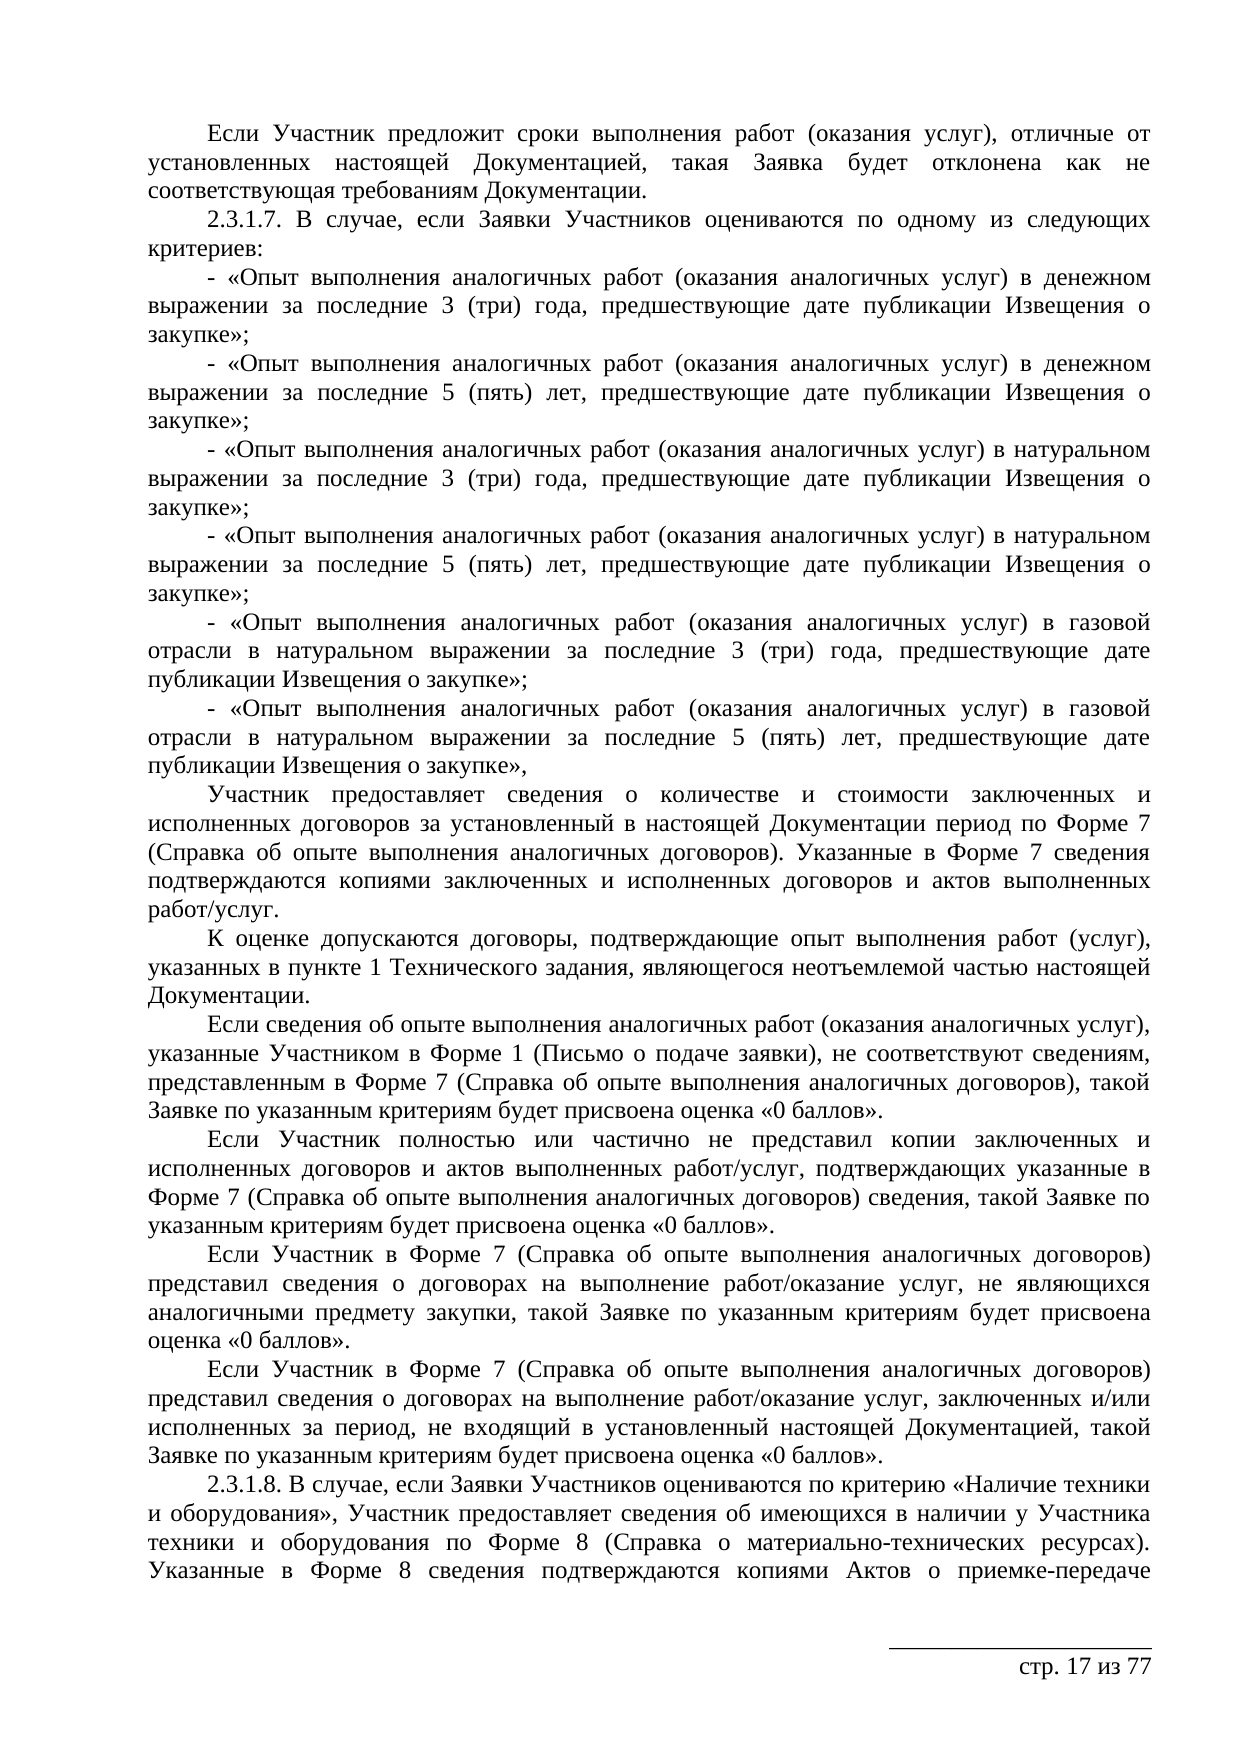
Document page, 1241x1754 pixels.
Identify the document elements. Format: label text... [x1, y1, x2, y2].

text - «Опыт выполнения аналогичных работ (оказания аналогичных услуг) в газовой отрасли в натуральном выражении за последние 5 (пять) лет, предшествующие дате публикации Извещения о закупке», [148, 693, 1152, 779]
text Участник предоставляет сведения о количестве и стоимости заключенных и исполненных договоров за установленный в настоящей Документации период по Форме 7 (Справка об опыте выполнения аналогичных договоров). Указанные в Форме 7 сведения подтверждаются копиями заключенных и исполненных договоров и актов выполненных работ/услуг. [148, 779, 1152, 923]
text - «Опыт выполнения аналогичных работ (оказания аналогичных услуг) в натуральном выражении за последние 5 (пять) лет, предшествующие дате публикации Извещения о закупке»; [148, 521, 1152, 607]
text К оценке допускаются договоры, подтверждающие опыт выполнения работ (услуг), указанных в пункте 1 Технического задания, являющегося неотъемлемой частью настоящей Документации. [148, 923, 1152, 1009]
text Если Участник в Форме 7 (Справка об опыте выполнения аналогичных договоров) представил сведения о договорах на выполнение работ/оказание услуг, не являющихся аналогичными предмету закупки, такой Заявке по указанным критериям будет присвоена оценка «0 баллов». [148, 1239, 1152, 1354]
text Если сведения об опыте выполнения аналогичных работ (оказания аналогичных услуг), указанные Участником в Форме 1 (Письмо о подаче заявки), не соответствуют сведениям, представленным в Форме 7 (Справка об опыте выполнения аналогичных договоров), такой Заявке по указанным критериям будет присвоена оценка «0 баллов». [148, 1009, 1152, 1124]
text Если Участник предложит сроки выполнения работ (оказания услуг), отличные от установленных настоящей Документацией, такая Заявка будет отклонена как не соответствующая требованиям Документации. [148, 118, 1152, 204]
text 2.3.1.7. В случае, если Заявки Участников оцениваются по одному из следующих критериев: [148, 204, 1152, 262]
text Если Участник полностью или частично не представил копии заключенных и исполненных договоров и актов выполненных работ/услуг, подтверждающих указанные в Форме 7 (Справка об опыте выполнения аналогичных договоров) сведения, такой Заявке по указанным критериям будет присвоена оценка «0 баллов». [148, 1124, 1152, 1239]
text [148, 1469, 1152, 1584]
text - «Опыт выполнения аналогичных работ (оказания аналогичных услуг) в денежном выражении за последние 5 (пять) лет, предшествующие дате публикации Извещения о закупке»; [148, 348, 1152, 434]
text Если Участник в Форме 7 (Справка об опыте выполнения аналогичных договоров) представил сведения о договорах на выполнение работ/оказание услуг, заключенных и/или исполненных за период, не входящий в установленный настоящей Документацией, такой Заявке по указанным критериям будет присвоена оценка «0 баллов». [148, 1354, 1152, 1469]
text - «Опыт выполнения аналогичных работ (оказания аналогичных услуг) в денежном выражении за последние 3 (три) года, предшествующие дате публикации Извещения о закупке»; [148, 262, 1152, 348]
text - «Опыт выполнения аналогичных работ (оказания аналогичных услуг) в газовой отрасли в натуральном выражении за последние 3 (три) года, предшествующие дате публикации Извещения о закупке»; [148, 607, 1152, 693]
text - «Опыт выполнения аналогичных работ (оказания аналогичных услуг) в натуральном выражении за последние 3 (три) года, предшествующие дате публикации Извещения о закупке»; [148, 434, 1152, 521]
